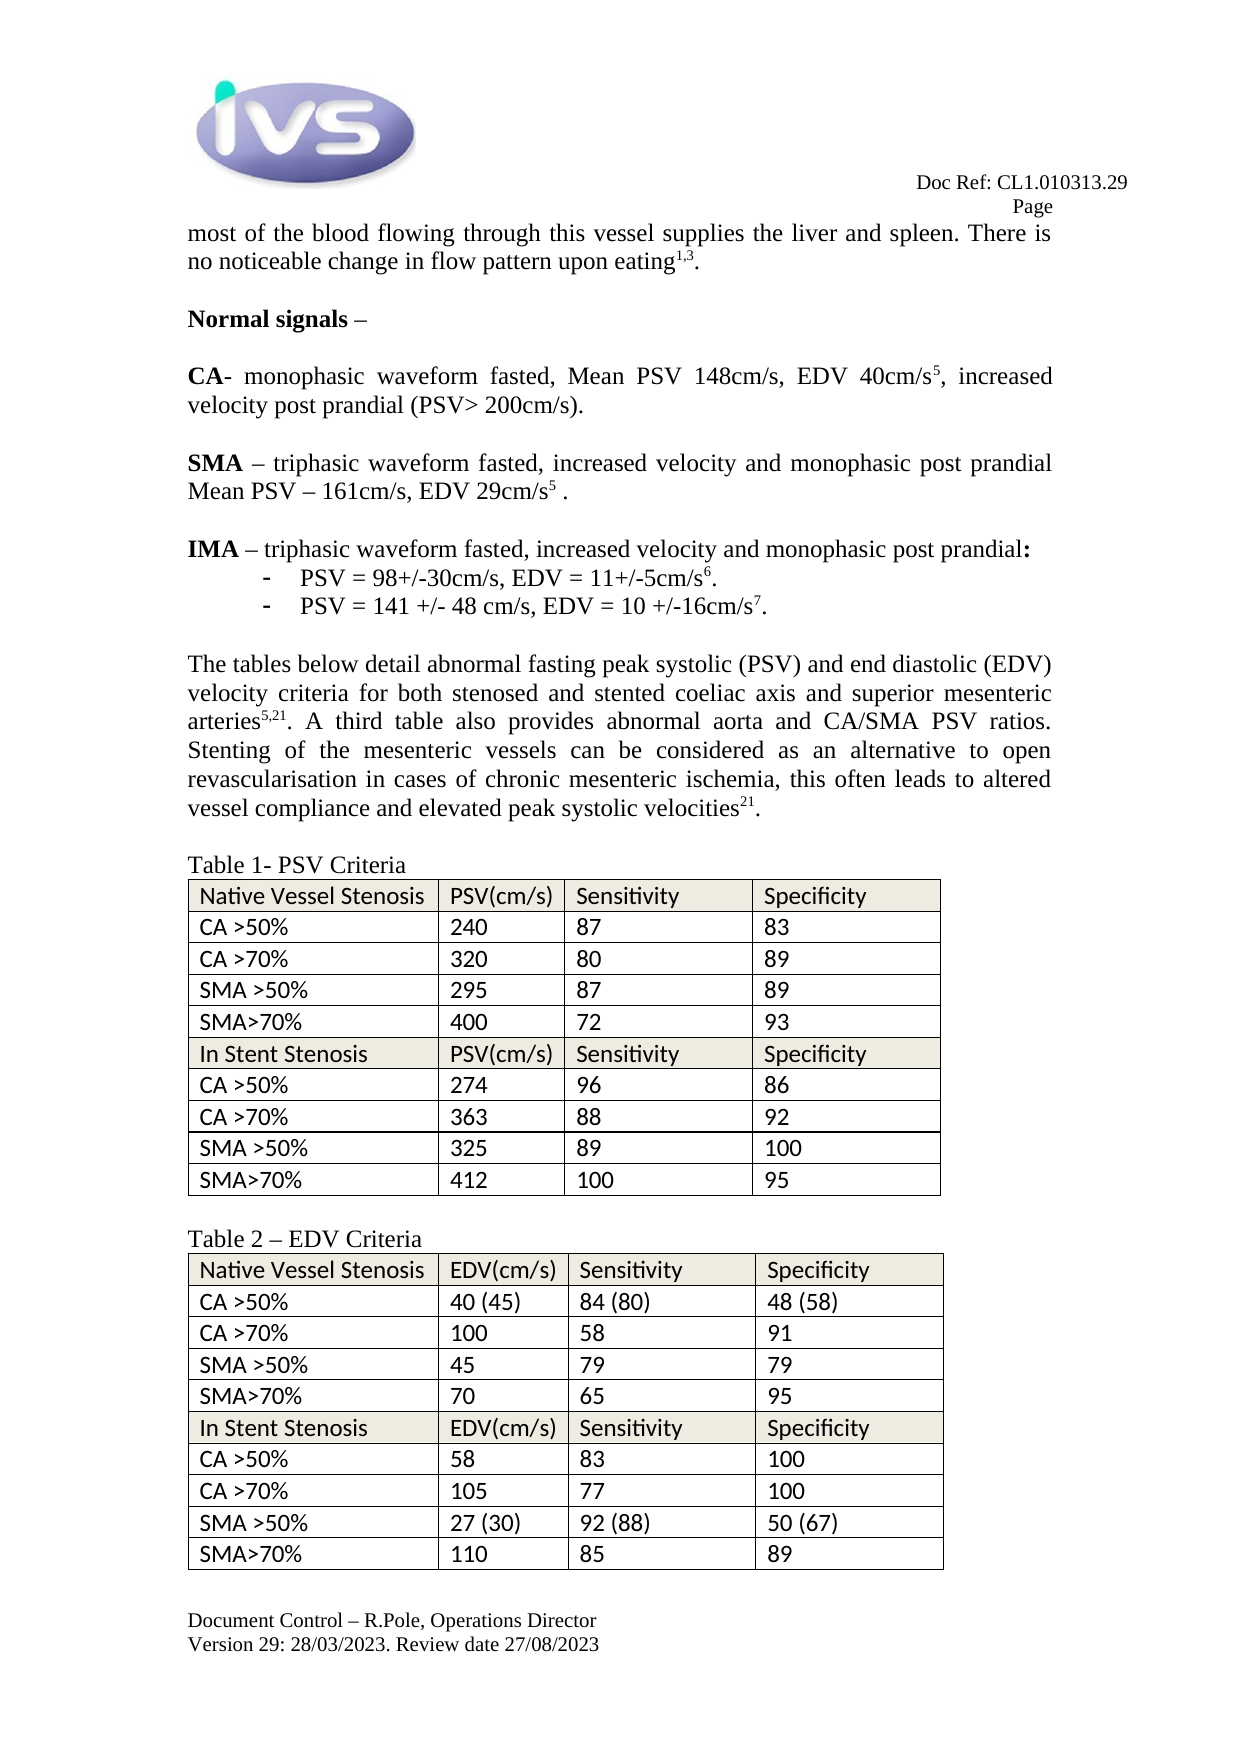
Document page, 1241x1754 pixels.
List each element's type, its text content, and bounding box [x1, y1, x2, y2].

table_cell 274 [439, 1069, 564, 1100]
table_cell In Stent Stenosis [189, 1038, 438, 1068]
table_cell SMA >50% [189, 975, 438, 1005]
table_header Native Vessel Stenosis [189, 880, 438, 911]
table_cell Specificity [753, 1038, 940, 1068]
table_cell 77 [569, 1475, 755, 1506]
table_cell CA >70% [189, 1317, 438, 1348]
table_cell 93 [753, 1006, 940, 1037]
picture [187, 75, 416, 189]
table_cell 412 [439, 1164, 564, 1194]
table_cell 95 [756, 1380, 943, 1411]
text IMA – triphasic waveform fasted, increased velocity and monophasic post prandial: [187, 534, 1053, 563]
table_cell 84 (80) [569, 1286, 755, 1316]
text CA- monophasic waveform fasted, Mean PSV 148cm/s, EDV 40cm/s5, increased velocity post prandial (PSV> 200cm/s). [187, 361, 1053, 419]
list PSV = 141 +/- 48 cm/s, EDV = 10 +/-16cm/s7. [262, 591, 1053, 620]
table_cell SMA >50% [189, 1507, 438, 1537]
table_cell CA >50% [189, 1444, 438, 1474]
table_cell CA >50% [189, 912, 438, 942]
table_header Sensitivity [569, 1254, 755, 1285]
table_cell SMA>70% [189, 1006, 438, 1037]
table_cell 240 [439, 912, 564, 942]
text SMA – triphasic waveform fasted, increased velocity and monophasic post prandial Mean PSV – 161cm/s, EDV 29cm/s5 . [187, 448, 1053, 505]
table_cell Specificity [756, 1412, 943, 1442]
table_cell 95 [753, 1164, 940, 1194]
table_cell 65 [569, 1380, 755, 1411]
table_cell CA >70% [189, 1475, 438, 1506]
table_cell EDV(cm/s) [439, 1412, 568, 1442]
table_cell 72 [565, 1006, 752, 1037]
table_cell 100 [756, 1475, 943, 1506]
table_cell 325 [439, 1133, 564, 1163]
text The tables below detail abnormal fasting peak systolic (PSV) and end diastolic (EDV) velocity criteria for both stenosed and stented coeliac axis and superior mesenteric arteries5,21. A third table also provides abnormal aorta and CA/SMA PSV ratios. Stenting of the mesenteric vessels can be considered as an alternative to open revascularisation in cases of chronic mesenteric ischemia, this often leads to altered vessel compliance and elevated peak systolic velocities21. [187, 649, 1053, 821]
table_cell 80 [565, 943, 752, 974]
table_cell 92 [753, 1101, 940, 1131]
table_cell SMA>70% [189, 1380, 438, 1411]
table_cell 58 [569, 1317, 755, 1348]
table_cell 91 [756, 1317, 943, 1348]
table_cell CA >70% [189, 943, 438, 974]
table_header EDV(cm/s) [439, 1254, 568, 1285]
table_cell 87 [565, 975, 752, 1005]
table_cell 45 [439, 1349, 568, 1379]
table_cell 89 [565, 1133, 752, 1163]
table_cell 88 [565, 1101, 752, 1131]
table_cell 70 [439, 1380, 568, 1411]
table_cell 27 (30) [439, 1507, 568, 1537]
table_header Specificity [753, 880, 940, 911]
table_cell 85 [569, 1538, 755, 1569]
table_cell 86 [753, 1069, 940, 1100]
table_cell 40 (45) [439, 1286, 568, 1316]
table_cell 58 [439, 1444, 568, 1474]
table_cell 110 [439, 1538, 568, 1569]
text Table 2 – EDV Criteria [187, 1224, 1053, 1253]
table_cell 96 [565, 1069, 752, 1100]
table_cell CA >50% [189, 1286, 438, 1316]
table_cell 100 [753, 1133, 940, 1163]
table_cell 100 [565, 1164, 752, 1194]
text Normal signals – [187, 304, 1053, 333]
table_header Native Vessel Stenosis [189, 1254, 438, 1285]
table_cell 89 [753, 975, 940, 1005]
table_cell 79 [756, 1349, 943, 1379]
table_cell SMA >50% [189, 1349, 438, 1379]
table_cell 50 (67) [756, 1507, 943, 1537]
table_cell 400 [439, 1006, 564, 1037]
table_cell 320 [439, 943, 564, 974]
table_cell 83 [753, 912, 940, 942]
table_cell CA >50% [189, 1069, 438, 1100]
table_cell 363 [439, 1101, 564, 1131]
table_cell 89 [753, 943, 940, 974]
table_cell 87 [565, 912, 752, 942]
table_cell 79 [569, 1349, 755, 1379]
table_cell 295 [439, 975, 564, 1005]
table_cell 83 [569, 1444, 755, 1474]
text Table 1- PSV Criteria [187, 850, 1053, 879]
table_cell 89 [756, 1538, 943, 1569]
table_cell 100 [756, 1444, 943, 1474]
table_cell Sensitivity [569, 1412, 755, 1442]
table_cell CA >70% [189, 1101, 438, 1131]
table_cell 100 [439, 1317, 568, 1348]
table_cell 105 [439, 1475, 568, 1506]
table_cell Sensitivity [565, 1038, 752, 1068]
table_cell PSV(cm/s) [439, 1038, 564, 1068]
table_cell 92 (88) [569, 1507, 755, 1537]
table_header PSV(cm/s) [439, 880, 564, 911]
table_cell 48 (58) [756, 1286, 943, 1316]
table_header Sensitivity [565, 880, 752, 911]
table_cell SMA >50% [189, 1133, 438, 1163]
table_cell SMA>70% [189, 1164, 438, 1194]
table_cell In Stent Stenosis [189, 1412, 438, 1442]
list PSV = 98+/-30cm/s, EDV = 11+/-5cm/s6. [262, 563, 1053, 591]
table_header Specificity [756, 1254, 943, 1285]
table_cell SMA>70% [189, 1538, 438, 1569]
